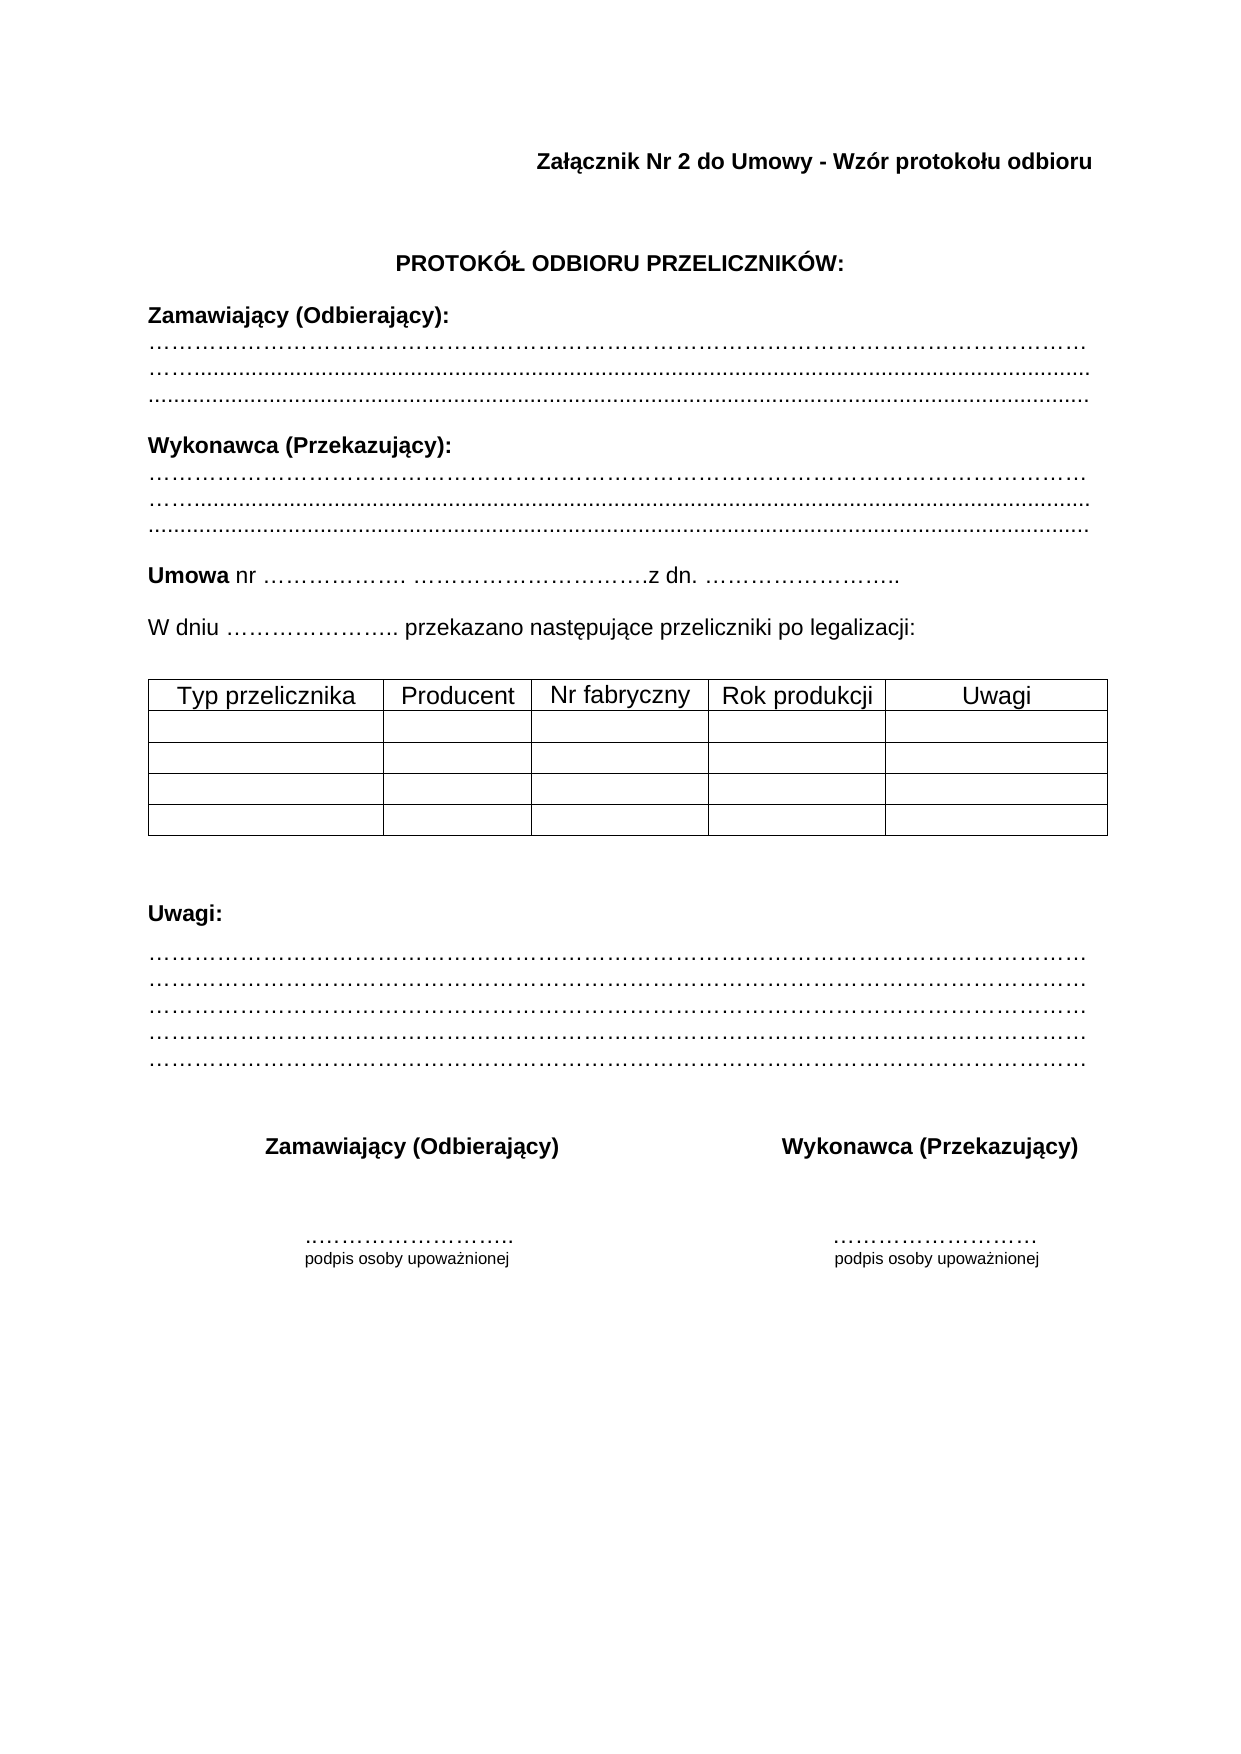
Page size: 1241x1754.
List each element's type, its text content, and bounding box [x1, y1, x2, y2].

table_cell [709, 774, 885, 804]
table_cell [149, 774, 383, 804]
table_header Nr fabryczny [532, 680, 708, 710]
text Załącznik Nr 2 do Umowy - Wzór protokołu odbioru [148, 148, 1093, 174]
text Wykonawca (Przekazujący): [148, 432, 1093, 458]
table_cell [149, 805, 383, 835]
table_cell [886, 711, 1107, 742]
table_cell [149, 711, 383, 742]
table_cell [149, 743, 383, 773]
text ………………………………………………………………………………………………………………………………………………………………………………………………………………………………………………………………………………………………………………………………………………………………………………………………………………………………………………………………………………………………………………………………………………………………… [148, 939, 1093, 1071]
table_cell [532, 805, 708, 835]
text W dniu ………………….. przekazano następujące przeliczniki po legalizacji: [148, 614, 1093, 640]
table_cell [532, 774, 708, 804]
text podpis osoby upoważnionej podpis osoby upoważnionej [148, 1248, 1093, 1268]
table_cell [886, 774, 1107, 804]
table_cell [384, 711, 531, 742]
table_cell [384, 743, 531, 773]
table_header Producent [384, 680, 531, 710]
table_header Uwagi [886, 680, 1107, 710]
text …………………………………………………………………………………………………………………................................................................................................................................................................................................................................................................................................. [148, 458, 1093, 537]
table_cell [709, 711, 885, 742]
text Zamawiający (Odbierający) Wykonawca (Przekazujący) [148, 1133, 1093, 1160]
table_cell [384, 774, 531, 804]
text Umowa nr ………………. ………………………….z dn. …………………….. [148, 562, 1093, 589]
table_header Typ przelicznika [149, 680, 383, 710]
table_cell [709, 743, 885, 773]
text ..…………………….. ……………………… [148, 1222, 1093, 1248]
table_cell [886, 805, 1107, 835]
table_cell [886, 743, 1107, 773]
table_header Rok produkcji [709, 680, 885, 710]
table_cell [532, 743, 708, 773]
table_cell [709, 805, 885, 835]
text Zamawiający (Odbierający): [148, 302, 1093, 328]
table_cell [532, 711, 708, 742]
text PROTOKÓŁ ODBIORU PRZELICZNIKÓW: [148, 250, 1093, 277]
table_cell [384, 805, 531, 835]
text Uwagi: [148, 900, 1093, 927]
text …………………………………………………………………………………………………………………................................................................................................................................................................................................................................................................................................. [148, 328, 1093, 407]
